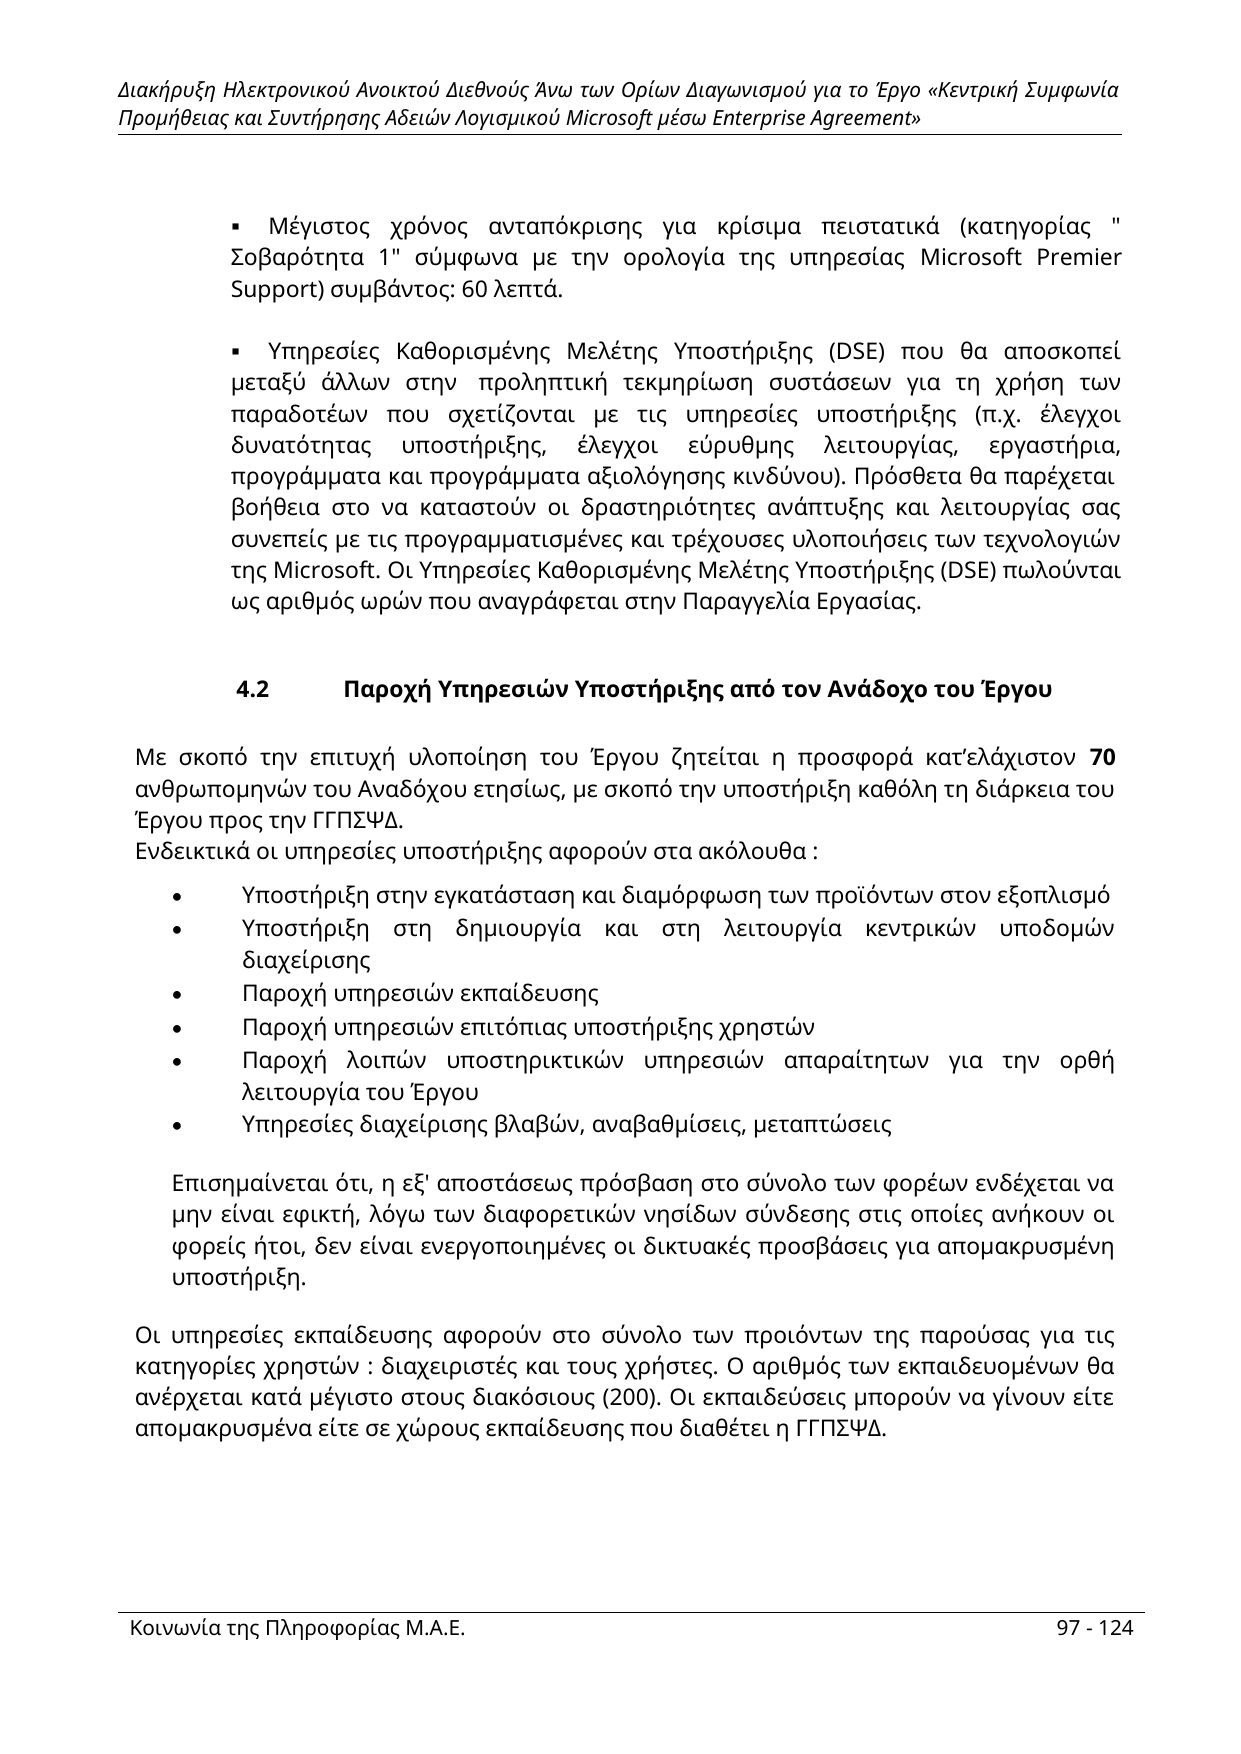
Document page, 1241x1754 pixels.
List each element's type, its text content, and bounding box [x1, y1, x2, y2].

text Επισημαίνεται ότι, η εξ' αποστάσεως πρόσβαση στο σύνολο των φορέων ενδέχεται να μην είναι εφικτή, λόγω των διαφορετικών νησίδων σύνδεσης στις οποίες ανήκουν οι φορείς ήτοι, δεν είναι ενεργοποιημένες οι δικτυακές προσβάσεις για απομακρυσμένη υποστήριξη. [171, 1167, 1116, 1292]
text Με σκοπό την επιτυχή υλοποίηση του Έργου ζητείται η προσφορά κατ’ελάχιστον 70 ανθρωπομηνών του Αναδόχου ετησίως, με σκοπό την υποστήριξη καθόλη τη διάρκεια του Έργου προς την ΓΓΠΣΨΔ. [134, 741, 1116, 835]
list Υπηρεσίες διαχείρισης βλαβών, αναβαθμίσεις, μεταπτώσεις [171, 1108, 1116, 1139]
text Ενδεικτικά οι υπηρεσίες υποστήριξης αφορούν στα ακόλουθα : [134, 835, 1116, 866]
list Παροχή λοιπών υποστηρικτικών υπηρεσιών απαραίτητων για την ορθή λειτουργία του Έργου [171, 1044, 1116, 1107]
list Υποστήριξη στην εγκατάσταση και διαμόρφωση των προϊόντων στον εξοπλισμό [171, 879, 1116, 910]
list Μέγιστος χρόνος ανταπόκρισης για κρίσιμα πειστατικά (κατηγορίας " Σοβαρότητα 1" σύμφωνα με την ορολογία της υπηρεσίας Microsoft Premier Support) συμβάντος: 60 λεπτά. [231, 210, 1122, 304]
text Οι υπηρεσίες εκπαίδευσης αφορούν στο σύνολο των προιόντων της παρούσας για τις κατηγορίες χρηστών : διαχειριστές και τους χρήστες. Ο αριθμός των εκπαιδευομένων θα ανέρχεται κατά μέγιστο στους διακόσιους (200). Οι εκπαιδεύσεις μπορούν να γίνουν είτε απομακρυσμένα είτε σε χώρους εκπαίδευσης που διαθέτει η ΓΓΠΣΨΔ. [134, 1318, 1116, 1443]
list Παροχή υπηρεσιών εκπαίδευσης [171, 977, 1116, 1009]
list Υπηρεσίες Καθορισμένης Μελέτης Υποστήριξης (DSE) που θα αποσκοπεί μεταξύ άλλων στην προληπτική τεκμηρίωση συστάσεων για τη χρήση των παραδοτέων που σχετίζονται με τις υπηρεσίες υποστήριξης (π.χ. έλεγχοι δυνατότητας υποστήριξης, έλεγχοι εύρυθμης λειτουργίας, εργαστήρια, προγράμματα και προγράμματα αξιολόγησης κινδύνου). Πρόσθετα θα παρέχεται βοήθεια στο να καταστούν οι δραστηριότητες ανάπτυξης και λειτουργίας σας συνεπείς με τις προγραμματισμένες και τρέχουσες υλοποιήσεις των τεχνολογιών της Microsoft. Οι Υπηρεσίες Καθορισμένης Μελέτης Υποστήριξης (DSE) πωλούνται ως αριθμός ωρών που αναγράφεται στην Παραγγελία Εργασίας. [231, 335, 1122, 616]
list Υποστήριξη στη δημιουργία και στη λειτουργία κεντρικών υποδομών διαχείρισης [171, 912, 1116, 975]
subtitle Παροχή Υπηρεσιών Υποστήριξης από τον Ανάδοχο του Έργου [236, 672, 1122, 704]
list Παροχή υπηρεσιών επιτόπιας υποστήριξης χρηστών [171, 1011, 1116, 1042]
